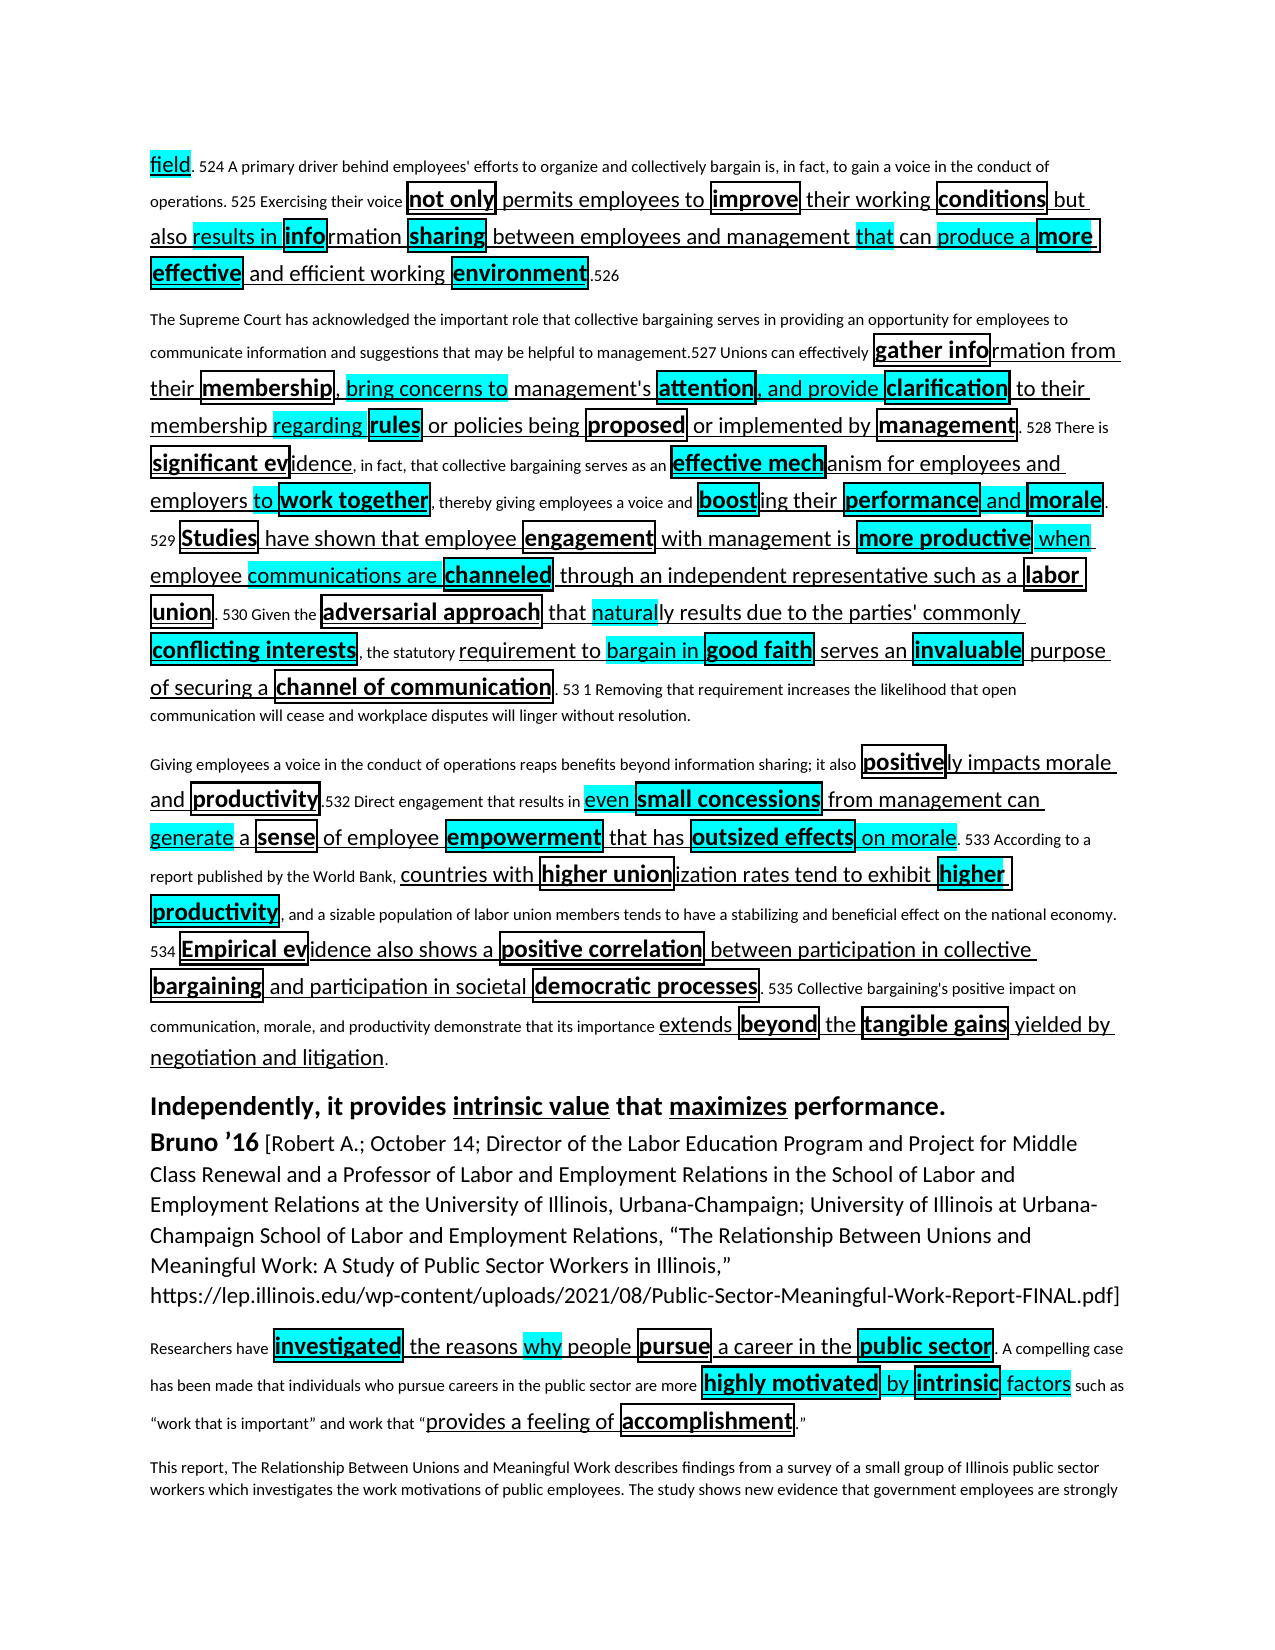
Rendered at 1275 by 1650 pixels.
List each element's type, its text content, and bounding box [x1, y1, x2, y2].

text Researchers have investigated the reasons why people pursue a career in the public sector. A compelling case has been made that individuals who pursue careers in the public sector are more highly motivated by intrinsic factors such as “work that is important” and work that “provides a feeling of accomplishment.” [150, 1328, 1125, 1437]
text Giving employees a voice in the conduct of operations reaps benefits beyond information sharing; it also positively impacts morale and productivity.532 Direct engagement that results in even small concessions from management can generate a sense of employee empowerment that has outsized effects on morale. 533 According to a report published by the World Bank, countries with higher unionization rates tend to exhibit higher productivity, and a sizable population of labor union members tends to have a stabilizing and beneficial effect on the national economy. 534 Empirical evidence also shows a positive correlation between participation in collective bargaining and participation in societal democratic processes. 535 Collective bargaining's positive impact on communication, morale, and productivity demonstrate that its importance extends beyond the tangible gains yielded by negotiation and litigation. [150, 744, 1125, 1071]
text The Supreme Court has acknowledged the important role that collective bargaining serves in providing an opportunity for employees to communicate information and suggestions that may be helpful to management.527 Unions can effectively gather information from their membership, bring concerns to management's attention, and provide clarification to their membership regarding rules or policies being proposed or implemented by management. 528 There is significant evidence, in fact, that collective bargaining serves as an effective mechanism for employees and employers to work together, thereby giving employees a voice and boosting their performance and morale. 529 Studies have shown that employee engagement with management is more productive when employee communications are channeled through an independent representative such as a labor union. 530 Given the adversarial approach that naturally results due to the parties' commonly conflicting interests, the statutory requirement to bargain in good faith serves an invaluable purpose of securing a channel of communication. 53 1 Removing that requirement increases the likelihood that open communication will cease and workplace disputes will linger without resolution. [150, 309, 1125, 726]
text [150, 1457, 1125, 1499]
text Bruno ’16 [Robert A.; October 14; Director of the Labor Education Program and Project for Middle Class Renewal and a Professor of Labor and Employment Relations in the School of Labor and Employment Relations at the University of Illinois, Urbana-Champaign; University of Illinois at Urbana-Champaign School of Labor and Employment Relations, “The Relationship Between Unions and Meaningful Work: A Study of Public Sector Workers in Illinois,” https://lep.illinois.edu/wp-content/uploads/2021/08/Public-Sector-Meaningful-Work-Report-FINAL.pdf] [150, 1125, 1125, 1309]
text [150, 150, 1125, 290]
subtitle Independently, it provides intrinsic value that maximizes performance. [150, 1089, 1125, 1122]
